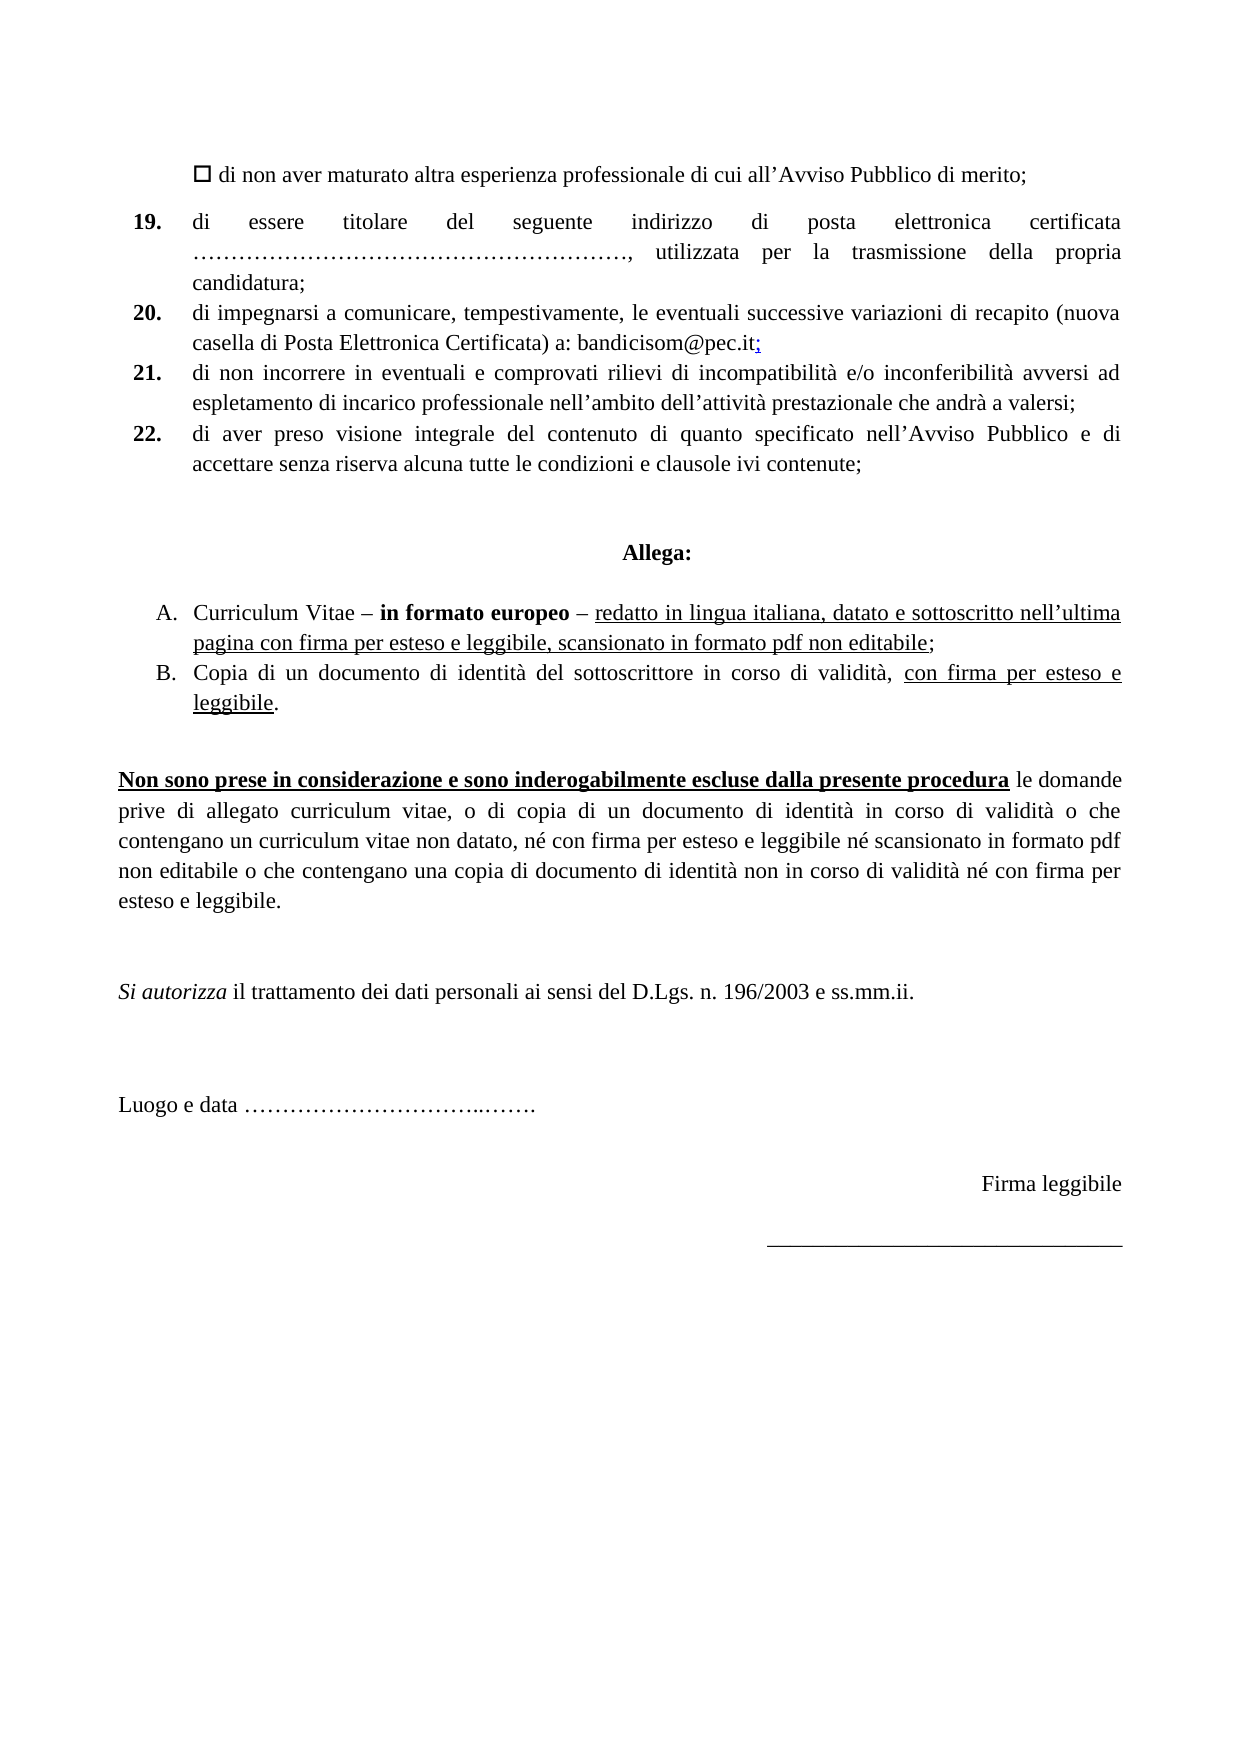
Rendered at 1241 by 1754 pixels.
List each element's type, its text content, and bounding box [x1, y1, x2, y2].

list di aver preso visione integrale del contenuto di quanto specificato nell’Avviso Pubblico e di accettare senza riserva alcuna tutte le condizioni e clausole ivi contenute; [133, 420, 1122, 476]
text Non sono prese in considerazione e sono inderogabilmente escluse dalla presente procedura le domande prive di allegato curriculum vitae, o di copia di un documento di identità in corso di validità o che contengano un curriculum vitae non datato, né con firma per esteso e leggibile né scansionato in formato pdf non editabile o che contengano una copia di documento di identità non in corso di validità né con firma per esteso e leggibile. [118, 767, 1122, 914]
text _______________________________ [118, 1223, 1122, 1249]
text Firma leggibile [118, 1170, 1122, 1197]
list di non incorrere in eventuali e comprovati rilievi di incompatibilità e/o inconferibilità avversi ad espletamento di incarico professionale nell’ambito dell’attività prestazionale che andrà a valersi; [133, 359, 1122, 416]
list di essere titolare del seguente indirizzo di posta elettronica certificata …………………………………………………, utilizzata per la trasmissione della propria candidatura; [133, 208, 1122, 295]
text di non aver maturato altra esperienza professionale di cui all’Avviso Pubblico di merito; [192, 161, 1122, 188]
list Curriculum Vitae – in formato europeo – redatto in lingua italiana, datato e sottoscritto nell’ultima pagina con firma per esteso e leggibile, scansionato in formato pdf non editabile; [156, 599, 1122, 655]
list di impegnarsi a comunicare, tempestivamente, le eventuali successive variazioni di recapito (nuova casella di Posta Elettronica Certificata) a: bandicisom@pec.it; [133, 299, 1122, 355]
list Copia di un documento di identità del sottoscrittore in corso di validità, con firma per esteso e leggibile. [156, 659, 1122, 716]
text Si autorizza il trattamento dei dati personali ai sensi del D.Lgs. n. 196/2003 e ss.mm.ii. [118, 978, 1122, 1004]
text Luogo e data …………………………..……. [118, 1091, 1122, 1117]
list Allega: [192, 539, 1122, 566]
